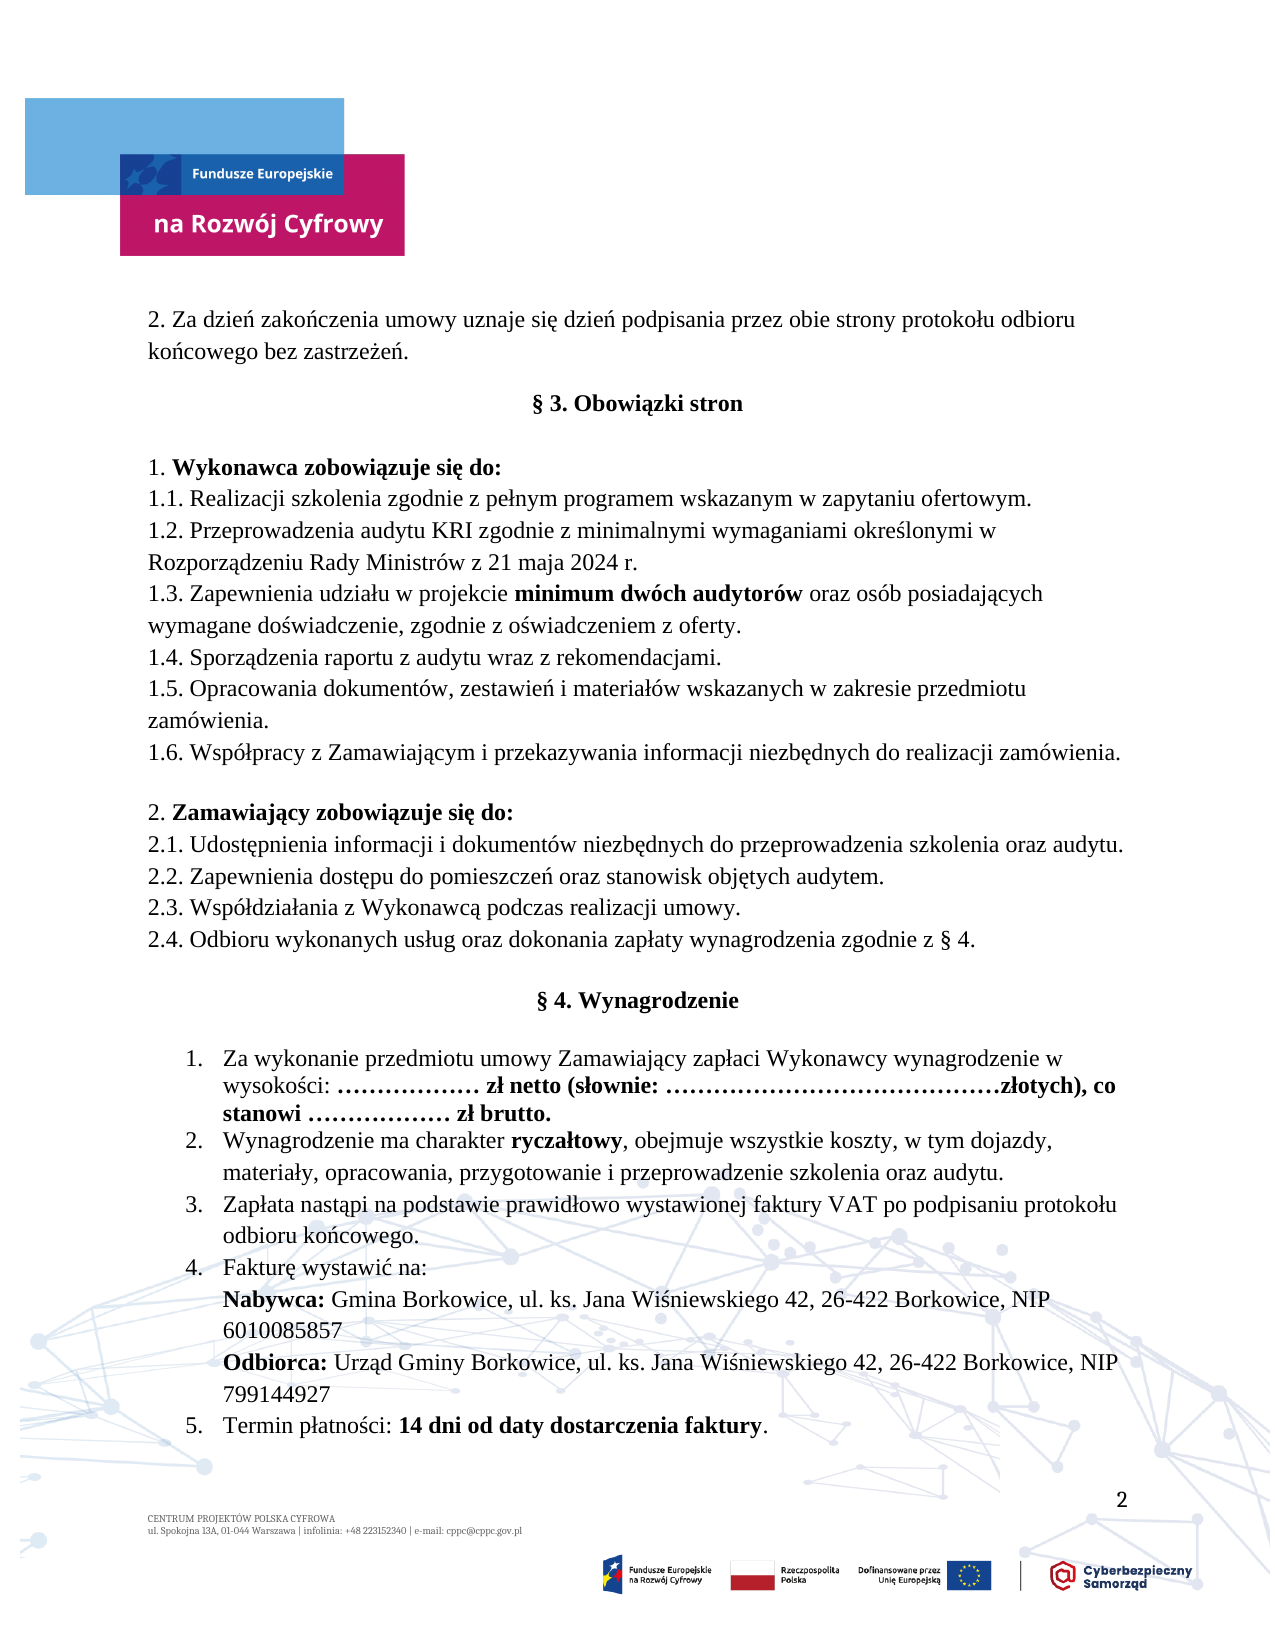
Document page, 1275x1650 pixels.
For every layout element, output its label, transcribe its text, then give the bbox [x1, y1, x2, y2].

picture [25, 98, 405, 256]
text 2. Zamawiający zobowiązuje się do: 2.1. Udostępnienia informacji i dokumentów niezbędnych do przeprowadzenia szkolenia oraz audytu. 2.2. Zapewnienia dostępu do pomieszczeń oraz stanowisk objętych audytem. 2.3. Współdziałania z Wykonawcą podczas realizacji umowy. 2.4. Odbioru wykonanych usług oraz dokonania zapłaty wynagrodzenia zgodnie z § 4. [148, 798, 1127, 953]
list Fakturę wystawić na: Nabywca: Gmina Borkowice, ul. ks. Jana Wiśniewskiego 42, 26-422 Borkowice, NIP 6010085857 Odbiorca: Urząd Gminy Borkowice, ul. ks. Jana Wiśniewskiego 42, 26-422 Borkowice, NIP 799144927 [185, 1253, 1127, 1407]
list Termin płatności: 14 dni od daty dostarczenia faktury. [185, 1412, 1127, 1439]
list Wynagrodzenie ma charakter ryczałtowy, obejmuje wszystkie koszty, w tym dojazdy, materiały, opracowania, przygotowanie i przeprowadzenie szkolenia oraz audytu. [185, 1127, 1127, 1186]
text 2. Za dzień zakończenia umowy uznaje się dzień podpisania przez obie strony protokołu odbioru końcowego bez zastrzeżeń. [148, 305, 1127, 364]
list Za wykonanie przedmiotu umowy Zamawiający zapłaci Wykonawcy wynagrodzenie w wysokości: ……………… zł netto (słownie: ……………………………………złotych), co stanowi ……………… zł brutto. [185, 1044, 1127, 1127]
list Zapłata nastąpi na podstawie prawidłowo wystawionej faktury VAT po podpisaniu protokołu odbioru końcowego. [185, 1190, 1127, 1249]
subtitle § 4. Wynagrodzenie [148, 986, 1127, 1013]
picture [20, 1168, 1270, 1650]
subtitle § 3. Obowiązki stron [148, 389, 1127, 417]
text 1. Wykonawca zobowiązuje się do: 1.1. Realizacji szkolenia zgodnie z pełnym programem wskazanym w zapytaniu ofertowym. 1.2. Przeprowadzenia audytu KRI zgodnie z minimalnymi wymaganiami określonymi w Rozporządzeniu Rady Ministrów z 21 maja 2024 r. 1.3. Zapewnienia udziału w projekcie minimum dwóch audytorów oraz osób posiadających wymagane doświadczenie, zgodnie z oświadczeniem z oferty. 1.4. Sporządzenia raportu z audytu wraz z rekomendacjami. 1.5. Opracowania dokumentów, zestawień i materiałów wskazanych w zakresie przedmiotu zamówienia. 1.6. Współpracy z Zamawiającym i przekazywania informacji niezbędnych do realizacji zamówienia. [148, 421, 1127, 765]
